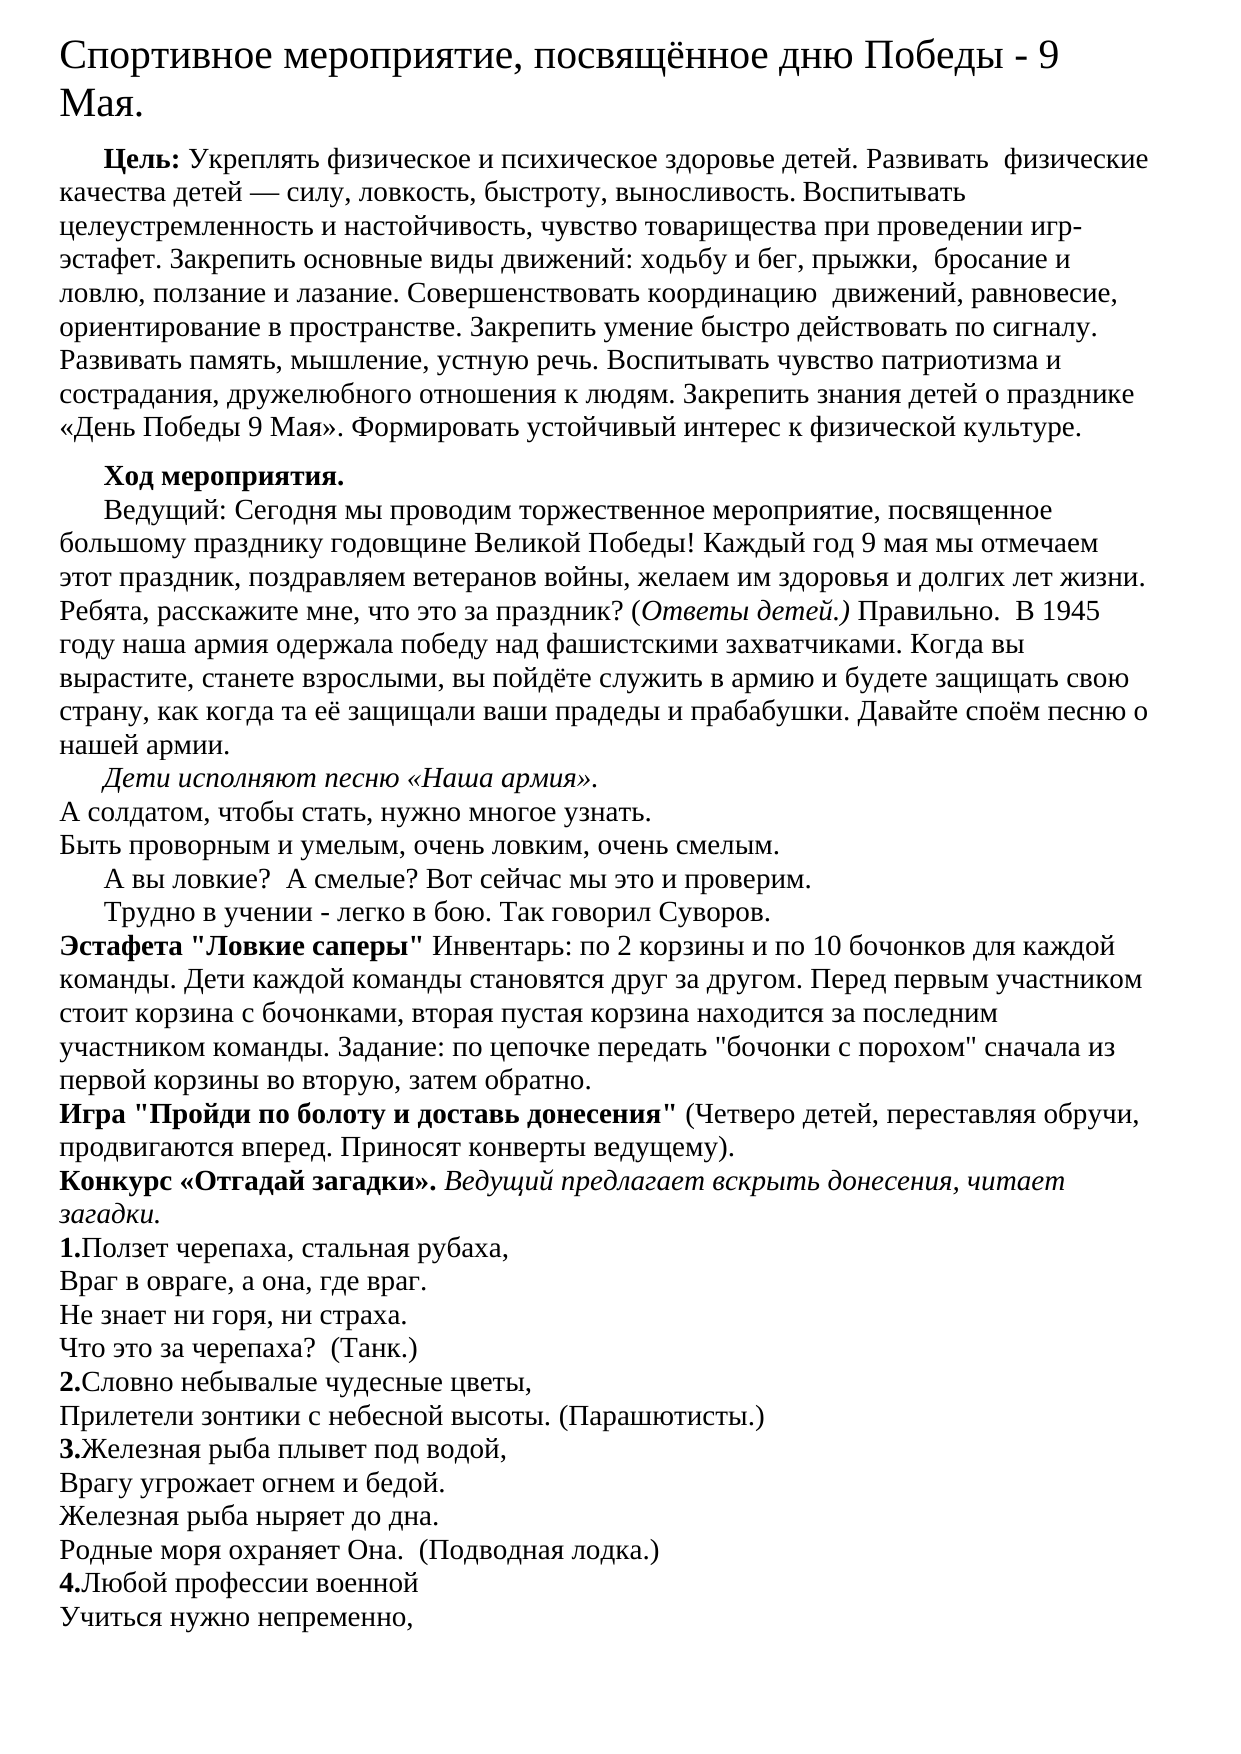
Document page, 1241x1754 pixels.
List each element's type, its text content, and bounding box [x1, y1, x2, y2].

text Цель: Укреплять физическое и психическое здоровье детей. Развивать физические качества детей — силу, ловкость, быстроту, выносливость. Воспитывать целеустремленность и настойчивость, чувство товарищества при проведении игр-эстафет. Закрепить основные виды движений: ходьбу и бег, прыжки, бросание и ловлю, ползание и лазание. Совершенствовать координацию движений, равновесие, ориентирование в пространстве. Закрепить умение быстро действовать по сигналу. Развивать память, мышление, устную речь. Воспитывать чувство патриотизма и сострадания, дружелюбного отношения к людям. Закрепить знания детей о празднике «День Победы 9 Мая». Формировать устойчивый интерес к физической культуре. [59, 141, 1152, 443]
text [59, 1096, 1152, 1632]
text Дети исполняют песню «Наша армия». А солдатом, чтобы стать, нужно многое узнать. Быть проворным и умелым, очень ловким, очень смелым. [59, 760, 1152, 861]
text Ведущий: Сегодня мы проводим торжественное мероприятие, посвященное большому празднику годовщине Великой Победы! Каждый год 9 мая мы отмечаем этот праздник, поздравляем ветеранов войны, желаем им здоровья и долгих лет жизни. Ребята, расскажите мне, что это за праздник? (Ответы детей.) Правильно. В 1945 году наша армия одержала победу над фашистскими захватчиками. Когда вы вырастите, станете взрослыми, вы пойдёте служить в армию и будете защищать свою страну, как когда та её защищали ваши прадеды и прабабушки. Давайте споём песню о нашей армии. [59, 492, 1152, 760]
text Ход мероприятия. [59, 458, 1152, 492]
text Трудно в учении - легко в бою. Так говорил Суворов. Эстафета "Ловкие саперы" Инвентарь: по 2 корзины и по 10 бочонков для каждой команды. Дети каждой команды становятся друг за другом. Перед первым участником стоит корзина с бочонками, вторая пустая корзина находится за последним участником команды. Задание: по цепочке передать "бочонки с порохом" сначала из первой корзины во вторую, затем обратно. [59, 894, 1152, 1096]
text Спортивное мероприятие, посвящённое дню Победы - 9 Мая. [59, 29, 1152, 125]
text А вы ловкие? А смелые? Вот сейчас мы это и проверим. [59, 861, 1152, 894]
